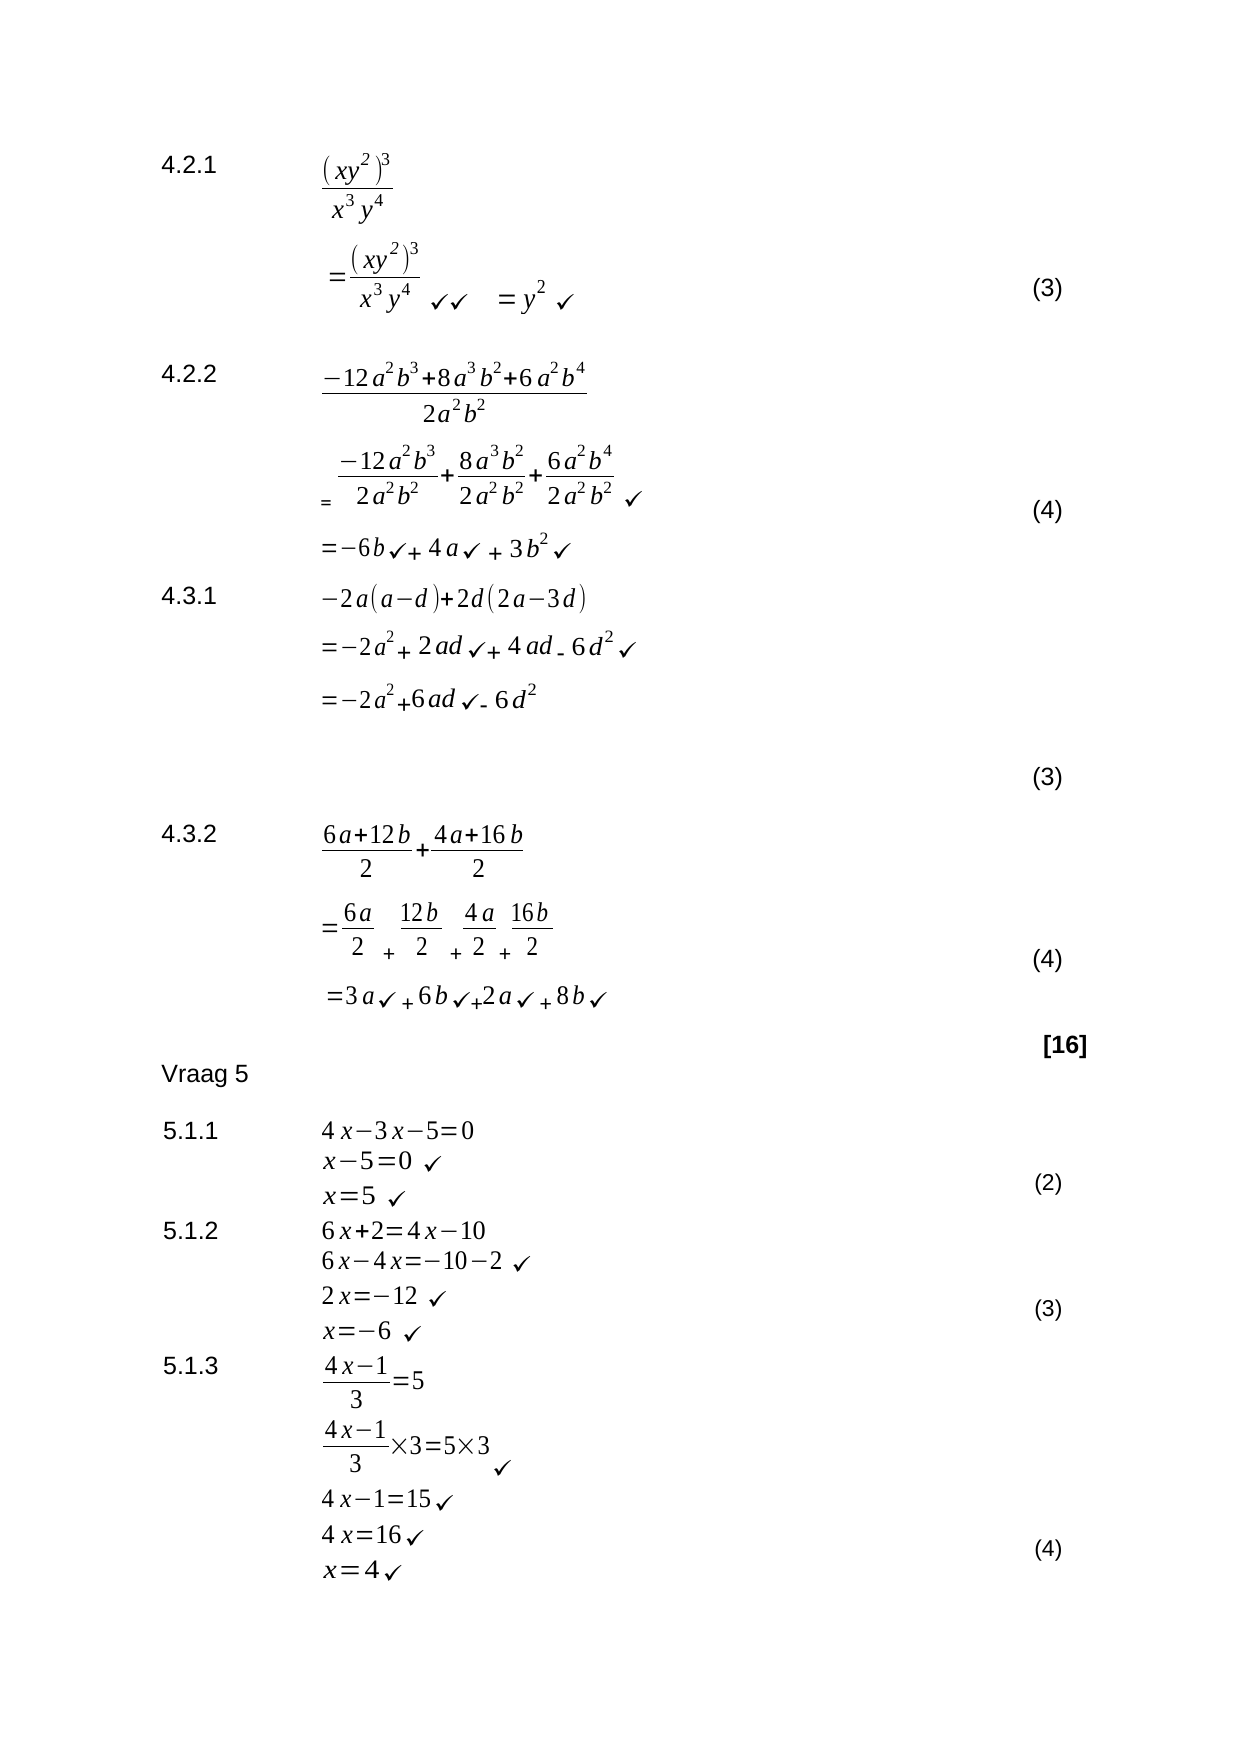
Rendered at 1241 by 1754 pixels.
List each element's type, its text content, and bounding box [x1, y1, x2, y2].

table_cell (4) [959, 820, 1136, 1030]
table_cell [309, 1116, 959, 1216]
table_cell 4.2.2 [150, 359, 309, 581]
table_cell [309, 1216, 959, 1351]
table_cell = + + [309, 359, 959, 581]
table_cell (3) [959, 1216, 1136, 1351]
table_cell + + - +- [309, 581, 959, 819]
table_cell 5.1.3 [150, 1351, 309, 1590]
table_cell [309, 150, 959, 359]
table_cell 4.3.1 [150, 581, 309, 819]
table_cell 5.1.2 [150, 1216, 309, 1351]
table_cell (3) [959, 581, 1136, 819]
table_cell Vraag 5 [150, 1059, 1136, 1116]
table_cell (3) [959, 150, 1136, 359]
table_cell (4) [959, 359, 1136, 581]
table_cell (4) [959, 1351, 1136, 1590]
table_cell 4.2.1 [150, 150, 309, 359]
table_cell 4.3.2 [150, 820, 309, 1030]
table_cell [309, 1351, 959, 1590]
table_cell (2) [959, 1116, 1136, 1216]
table_cell + ++ + + + [309, 820, 959, 1030]
table_cell [16] [150, 1030, 1136, 1058]
table_cell 5.1.1 [150, 1116, 309, 1216]
